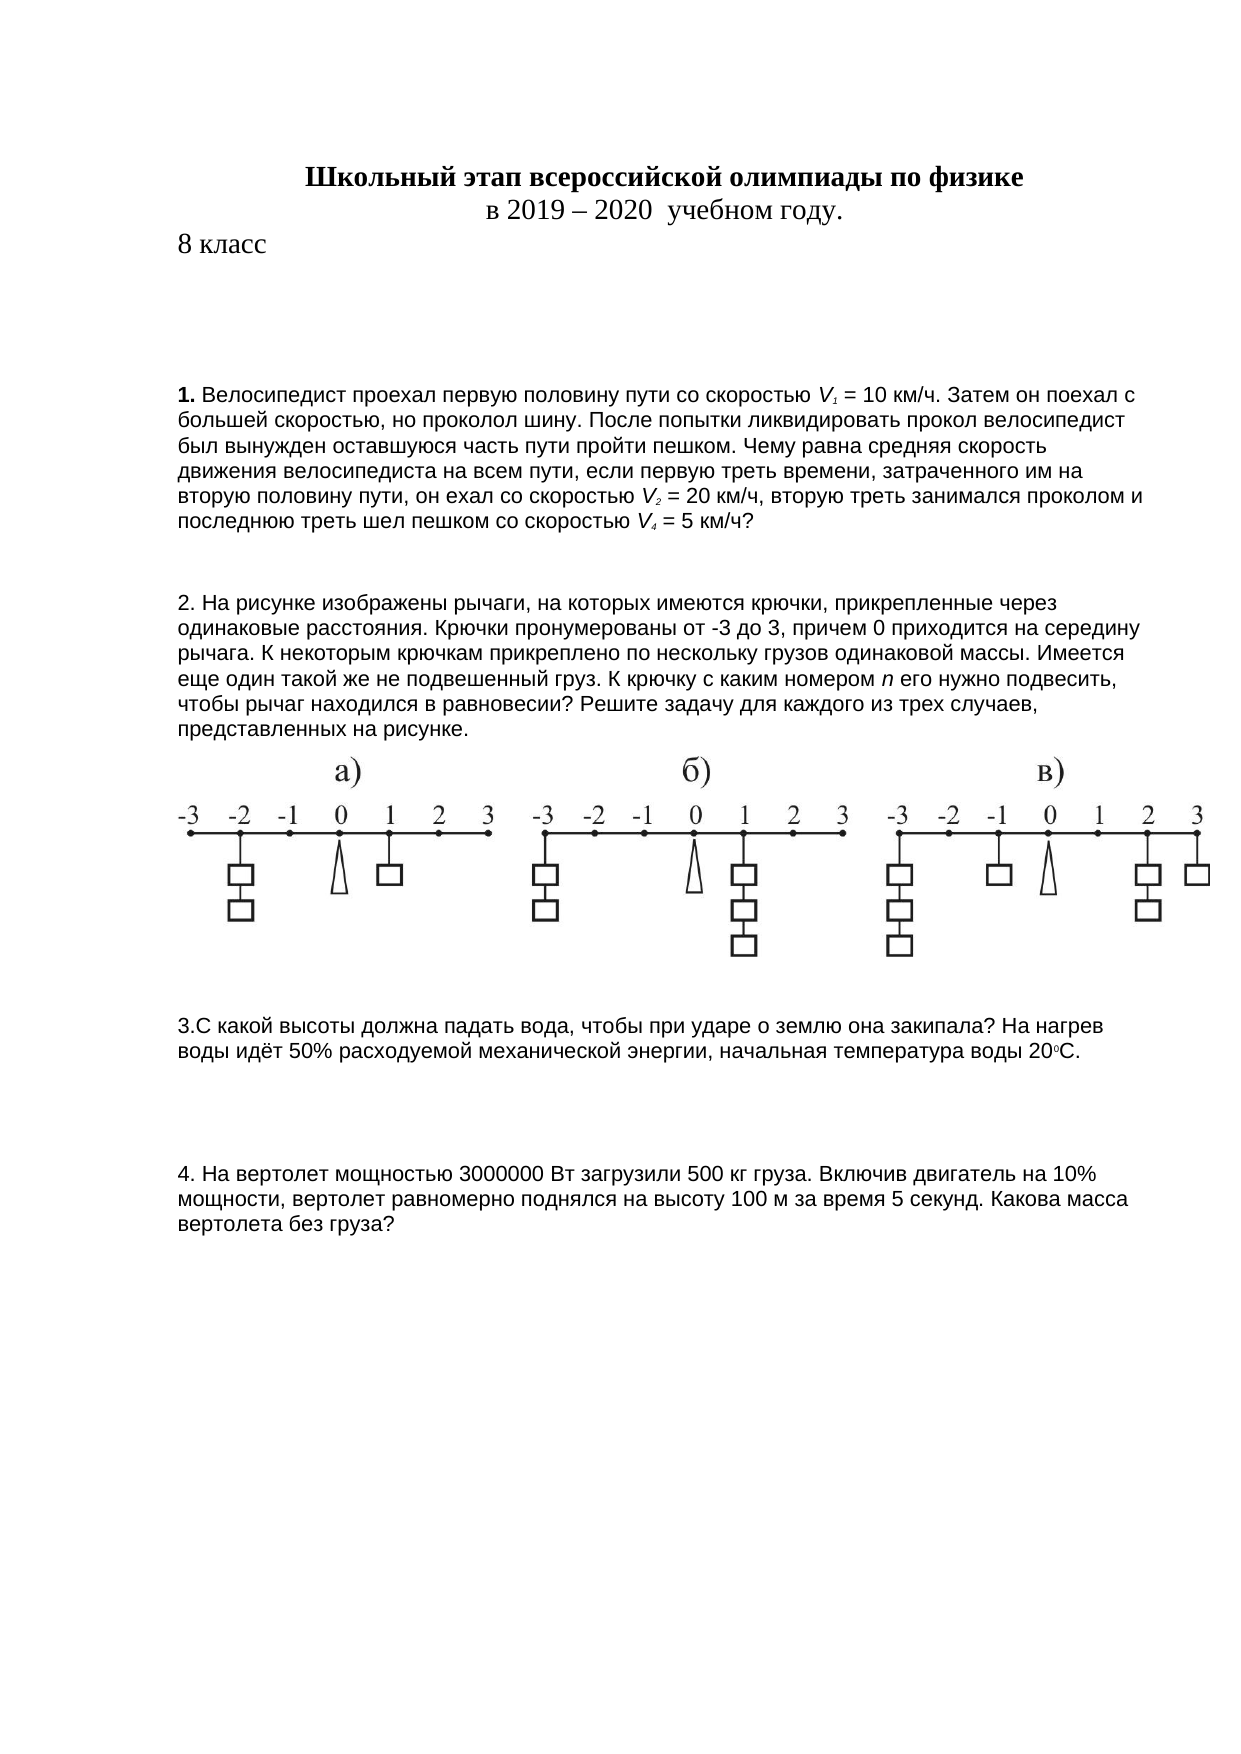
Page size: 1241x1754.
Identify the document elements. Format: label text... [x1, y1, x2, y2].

text 2. На рисунке изображены рычаги, на которых имеются крючки, прикрепленные через одинаковые расстояния. Крючки пронумерованы от -3 до 3, причем 0 приходится на середину рычага. К некоторым крючкам прикреплено по нескольку грузов одинаковой массы. Имеется еще один такой же не подвешенный груз. К крючку с каким номером n его нужно подвесить, чтобы рычаг находился в равновесии? Решите задачу для каждого из трех случаев, представленных на рисунке. [177, 590, 1152, 741]
text 4. На вертолет мощностью 3000000 Вт загрузили 500 кг груза. Включив двигатель на 10% мощности, вертолет равномерно поднялся на высоту 100 м за время 5 секунд. Какова масса вертолета без груза? [177, 1161, 1152, 1236]
picture [177, 756, 1210, 957]
text 8 класс [177, 226, 1152, 259]
text в 2019 – 2020 учебном году. [177, 192, 1152, 226]
text 3.С какой высоты должна падать вода, чтобы при ударе о землю она закипала? На нагрев воды идёт 50% расходуемой механической энергии, начальная температура воды 200С. [177, 1013, 1152, 1063]
text 1. Велосипедист проехал первую половину пути со скоростью V1 = 10 км/ч. Затем он поехал с большей скоростью, но проколол шину. После попытки ликвидировать прокол велосипедист был вынужден оставшуюся часть пути пройти пешком. Чему равна средняя скорость движения велосипедиста на всем пути, если первую треть времени, затраченного им на вторую половину пути, он ехал со скоростью V2 = 20 км/ч, вторую треть занимался проколом и последнюю треть шел пешком со скоростью V4 = 5 км/ч? [177, 382, 1152, 533]
text Школьный этап всероссийской олимпиады по физике [177, 159, 1152, 192]
